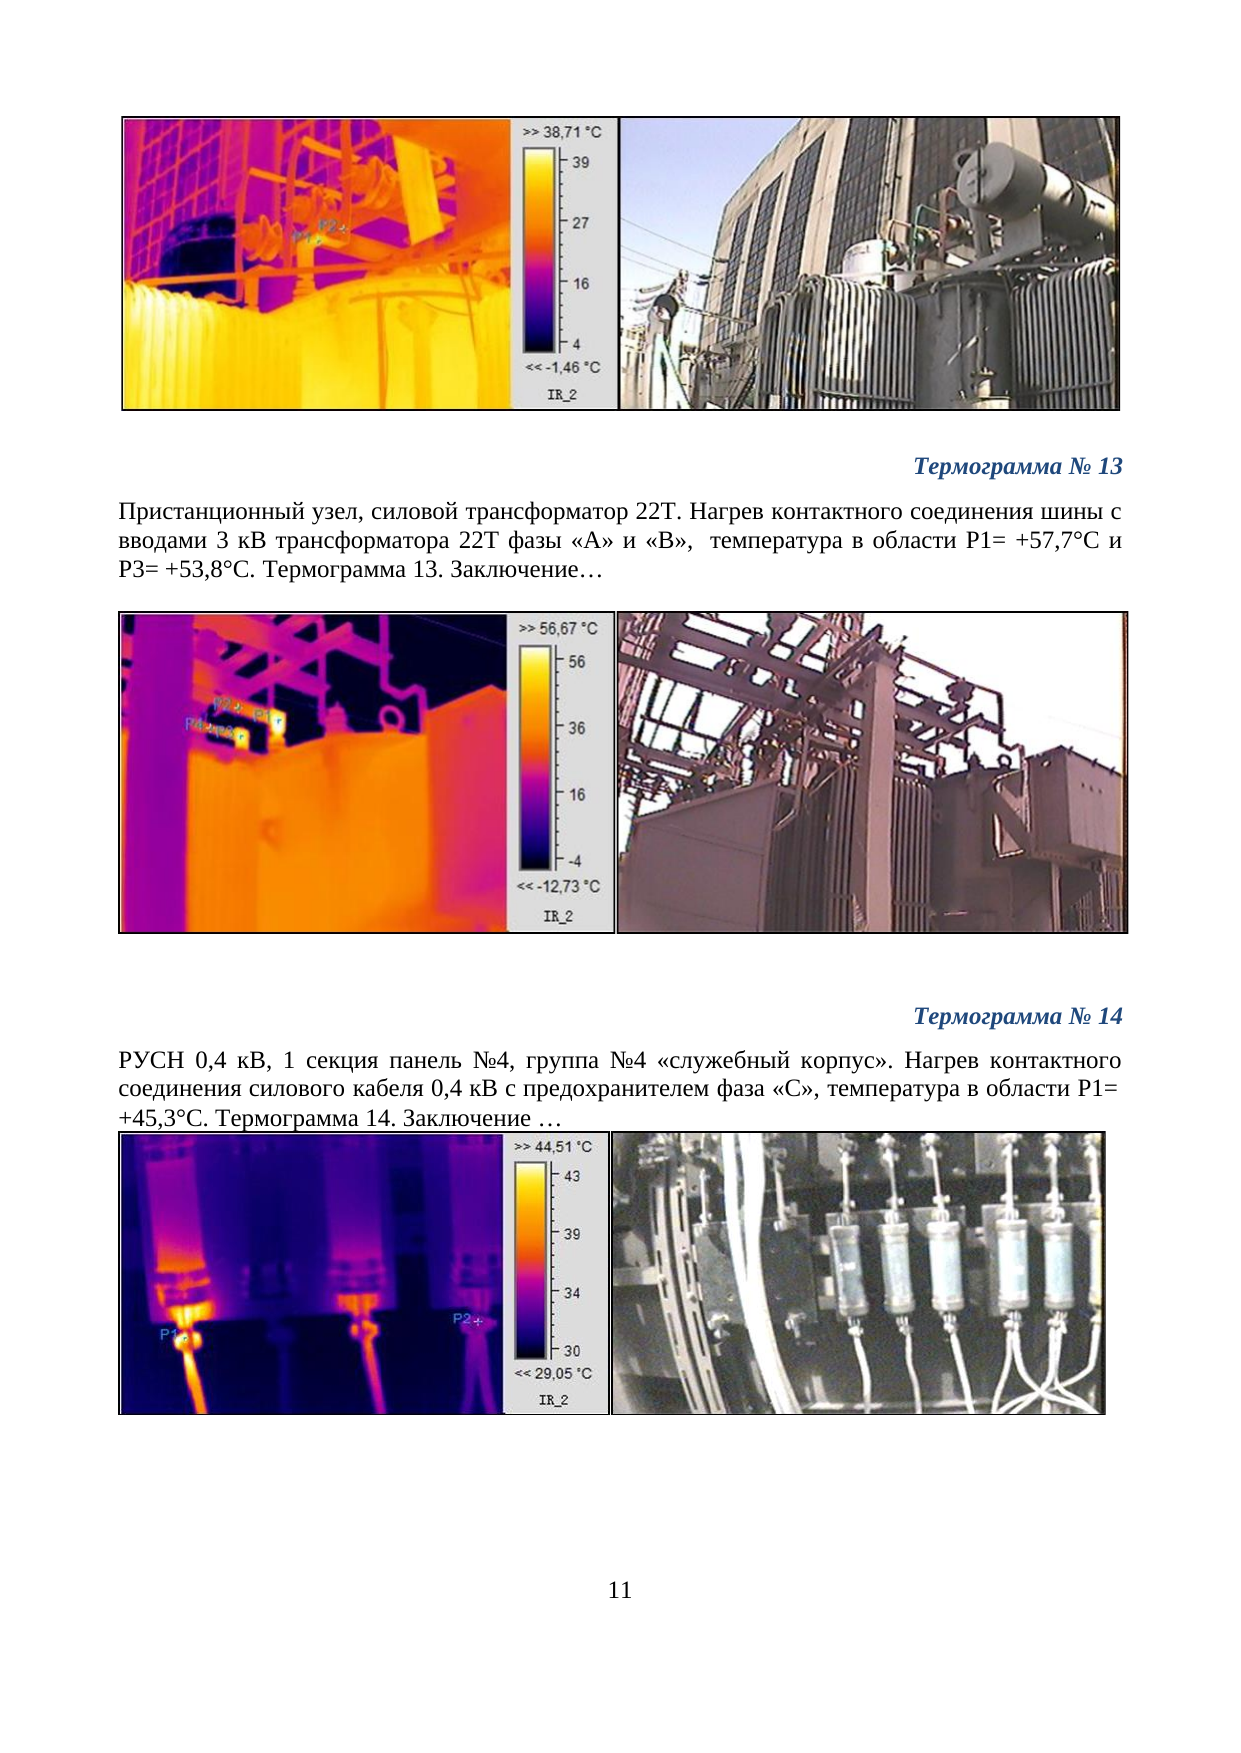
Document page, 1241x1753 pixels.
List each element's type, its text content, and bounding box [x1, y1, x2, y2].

subtitle Термограмма № 14 [92, 1001, 1123, 1029]
text РУСН 0,4 кВ, 1 секция панель №4, группа №4 «служебный корпус». Нагрев контактного соединения силового кабеля 0,4 кВ с предохранителем фаза «С», температура в области Р1= [118, 1046, 1122, 1102]
text Пристанционный узел, силовой трансформатор 22Т. Нагрев контактного соединения шины с вводами 3 кВ трансформатора 22Т фазы «А» и «В», температура в области Р1= +57,7°С и Р3= +53,8°С. Термограмма 13. Заключение… [118, 496, 1123, 582]
picture [118, 1131, 1106, 1415]
subtitle Термограмма № 13 [92, 451, 1123, 480]
picture [118, 611, 1129, 934]
picture [121, 116, 1121, 411]
text +45,3°С. Термограмма 14. Заключение … [118, 1103, 1153, 1131]
